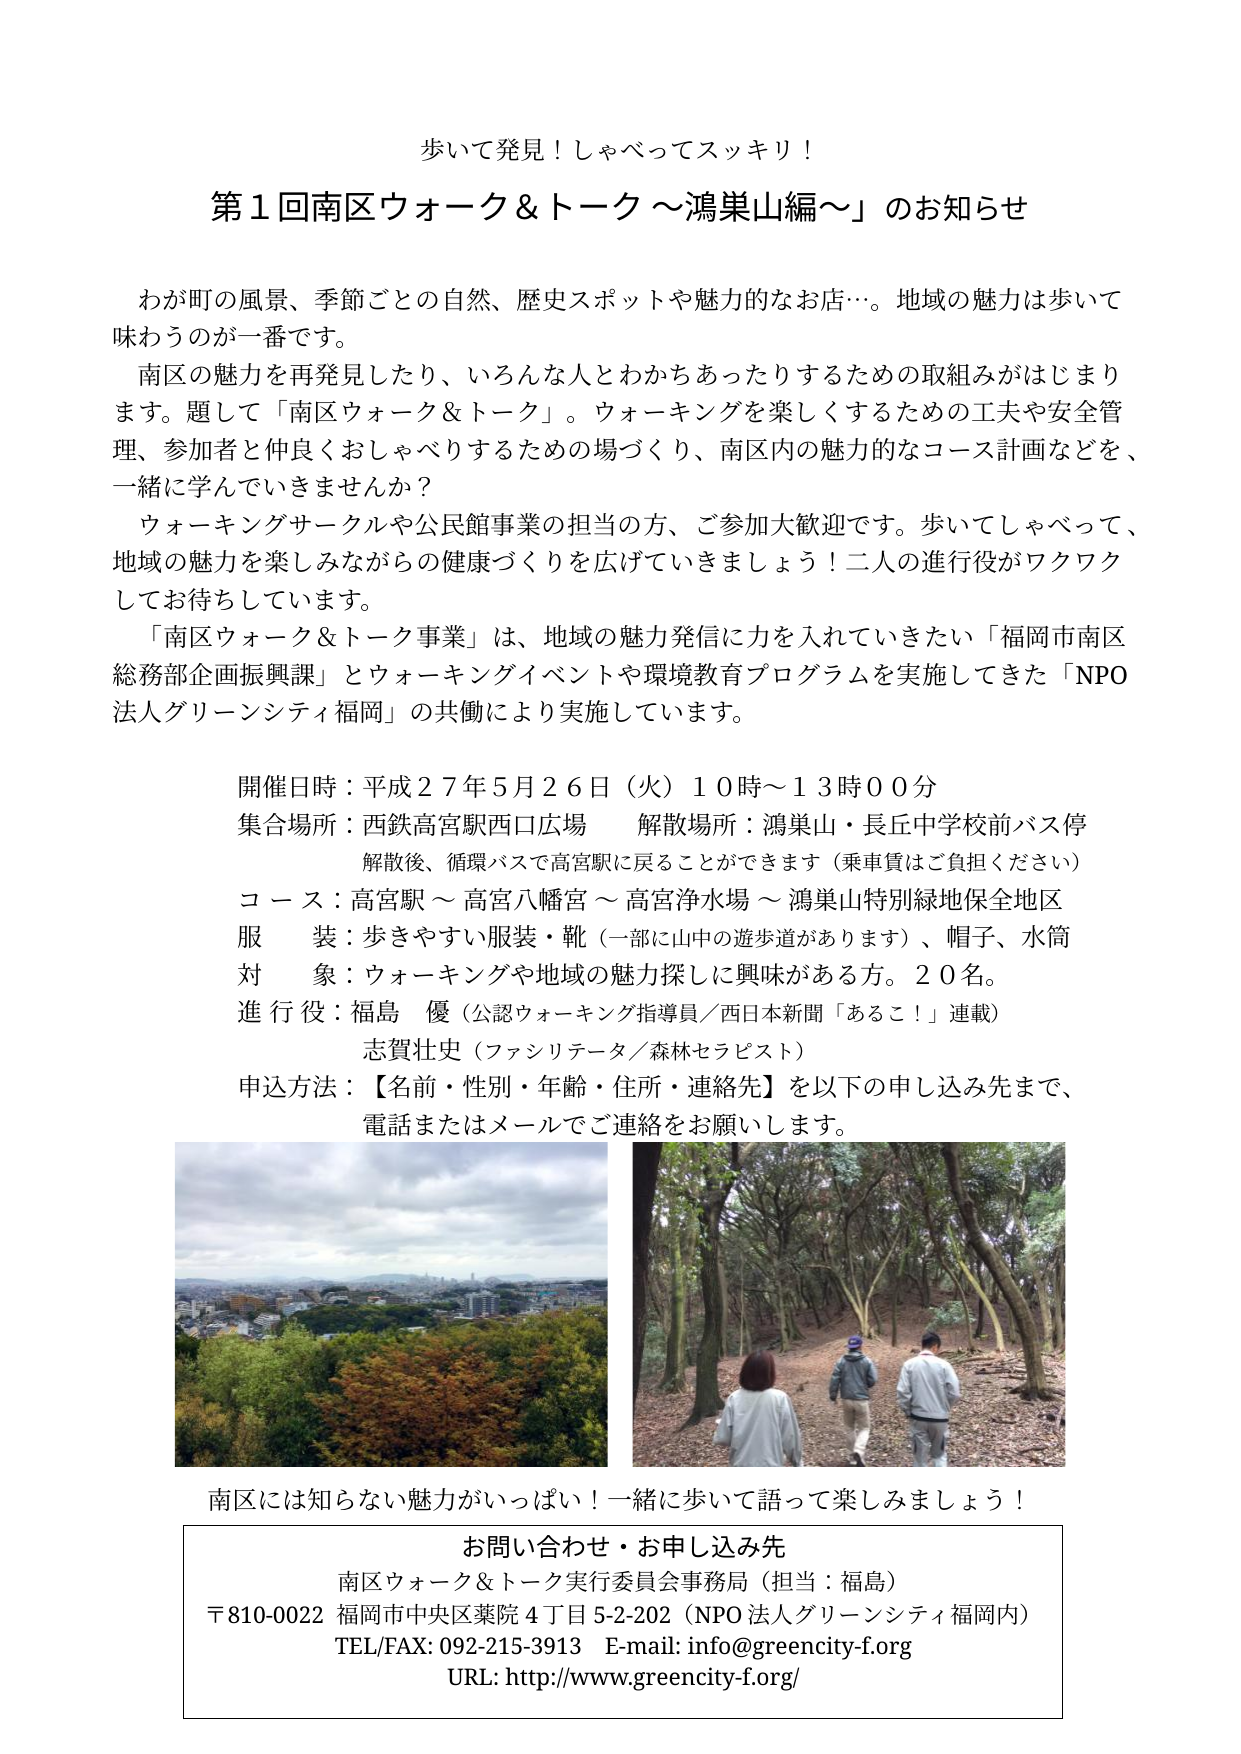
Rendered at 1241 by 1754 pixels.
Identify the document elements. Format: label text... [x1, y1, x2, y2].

text 進 行 役：福島 優（公認ウォーキング指導員／西日本新聞「あるこ！」連載） [237, 992, 1128, 1030]
text 歩いて発見！しゃべってスッキリ！ [112, 130, 1128, 167]
text 申込方法：【名前・性別・年齢・住所・連絡先】を以下の申し込み先まで、 [112, 1067, 1128, 1105]
text 南区の魅力を再発見したり、いろんな人とわかちあったりするための取組みがはじまります。題して「南区ウォーク＆トーク」。ウォーキングを楽しくするための工夫や安全管理、参加者と仲良くおしゃべりするための場づくり、南区内の魅力的なコース計画などを、一緒に学んでいきませんか？ [112, 355, 1128, 505]
text 対 象：ウォーキングや地域の魅力探しに興味がある方。２０名。 [237, 955, 1128, 992]
text 志賀壮史（ファシリテータ／森林セラピスト） [237, 1030, 1128, 1067]
text 開催日時：平成２７年５月２６日（火）１０時〜１３時００分 [237, 767, 1128, 805]
text 集合場所：西鉄高宮駅西口広場 解散場所：鴻巣山・長丘中学校前バス停 [237, 805, 1128, 842]
text 「第１回南区ウォーク＆トーク ～鴻巣山編～」のお知らせ [112, 167, 1128, 242]
text 解散後、循環バスで高宮駅に戻ることができます（乗車賃はご負担ください） [237, 842, 1128, 880]
text 南区には知らない魅力がいっぱい！一緒に歩いて語って楽しみましょう！ [112, 1480, 1128, 1517]
text 電話またはメールでご連絡をお願いします。 [112, 1105, 1128, 1142]
text 「南区ウォーク＆トーク事業」は、地域の魅力発信に力を入れていきたい「福岡市南区総務部企画振興課」とウォーキングイベントや環境教育プログラムを実施してきた「NPO法人グリーンシティ福岡」の共働により実施しています。 [112, 617, 1128, 730]
text ウォーキングサークルや公民館事業の担当の方、ご参加大歓迎です。歩いてしゃべって、地域の魅力を楽しみながらの健康づくりを広げていきましょう！二人の進行役がワクワクしてお待ちしています。 [112, 505, 1128, 617]
text コ ー ス：高宮駅 〜 高宮八幡宮 〜 高宮浄水場 〜 鴻巣山特別緑地保全地区 [237, 880, 1128, 917]
picture [174, 1142, 608, 1467]
text 服 装：歩きやすい服装・靴（一部に山中の遊歩道があります）、帽子、水筒 [237, 917, 1128, 955]
text わが町の風景、季節ごとの自然、歴史スポットや魅力的なお店…。地域の魅力は歩いて味わうのが一番です。 [112, 280, 1128, 355]
picture [632, 1142, 1066, 1467]
